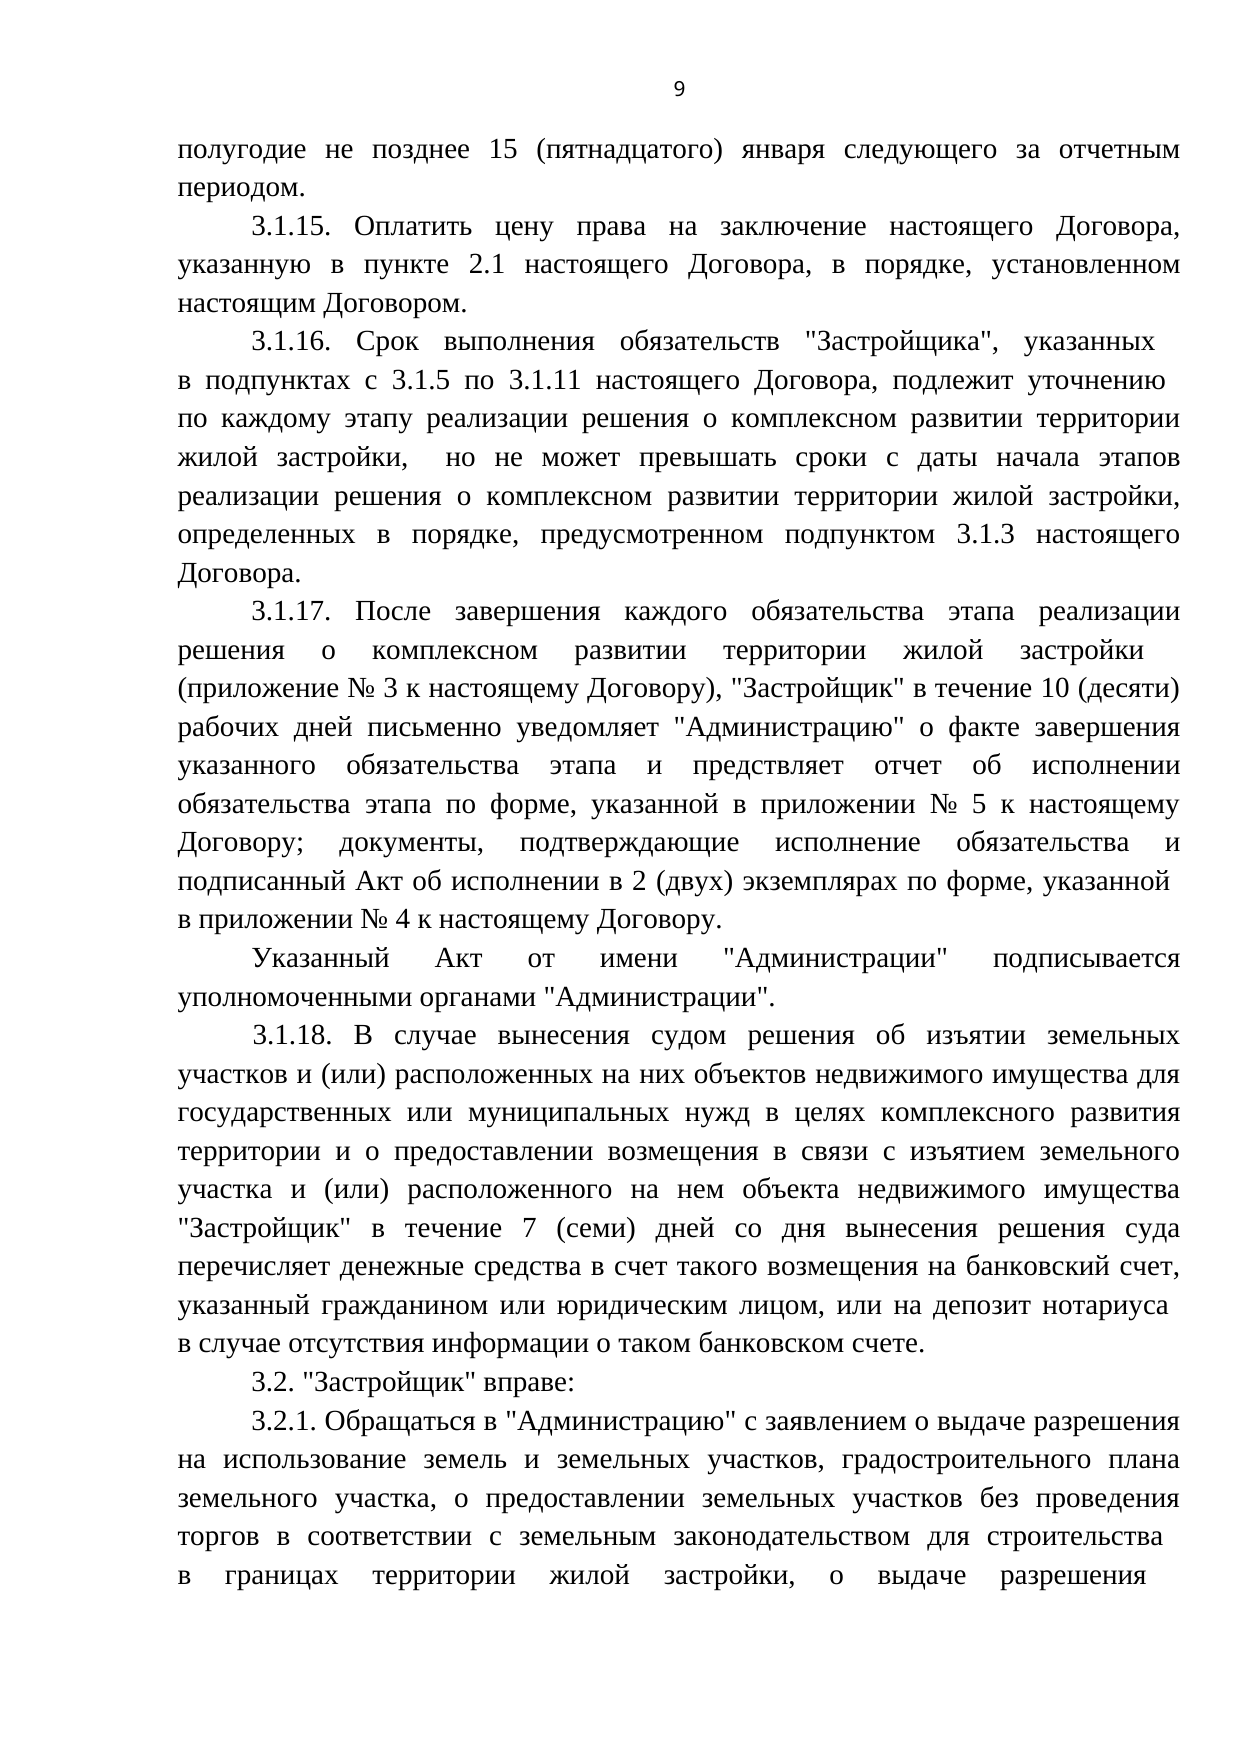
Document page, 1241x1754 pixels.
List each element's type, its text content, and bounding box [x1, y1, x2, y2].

text 3.1.17. После завершения каждого обязательства этапа реализации решения о комплексном развитии территории жилой застройки (приложение № 3 к настоящему Договору), "Застройщик" в течение 10 (десяти) рабочих дней письменно уведомляет "Администрацию" о факте завершения указанного обязательства этапа и предствляет отчет об исполнении обязательства этапа по форме, указанной в приложении № 5 к настоящему Договору; документы, подтверждающие исполнение обязательства и подписанный Акт об исполнении в 2 (двух) экземплярах по форме, указанной в приложении № 4 к настоящему Договору. [177, 593, 1181, 935]
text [177, 131, 1181, 203]
text 3.1.15. Оплатить цену права на заключение настоящего Договора, указанную в пункте 2.1 настоящего Договора, в порядке, установленном настоящим Договором. [177, 208, 1181, 318]
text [177, 1403, 1181, 1590]
text 3.1.16. Срок выполнения обязательств "Застройщика", указанных в подпунктах с 3.1.5 по 3.1.11 настоящего Договора, подлежит уточнению по каждому этапу реализации решения о комплексном развитии территории жилой застройки, но не может превышать сроки с даты начала этапов реализации решения о комплексном развитии территории жилой застройки, определенных в порядке, предусмотренном подпунктом 3.1.3 настоящего Договора. [177, 323, 1181, 588]
text 3.1.18. В случае вынесения судом решения об изъятии земельных участков и (или) расположенных на них объектов недвижимого имущества для государственных или муниципальных нужд в целях комплексного развития территории и о предоставлении возмещения в связи с изъятием земельного участка и (или) расположенного на нем объекта недвижимого имущества "Застройщик" в течение 7 (семи) дней со дня вынесения решения суда перечисляет денежные средства в счет такого возмещения на банковский счет, указанный гражданином или юридическим лицом, или на депозит нотариуса в случае отсутствия информации о таком банковском счете. [177, 1017, 1181, 1359]
text 3.2. "Застройщик" вправе: [177, 1364, 1181, 1398]
text Указанный Акт от имени "Администрации" подписывается уполномоченными органами "Администрации". [177, 940, 1181, 1012]
